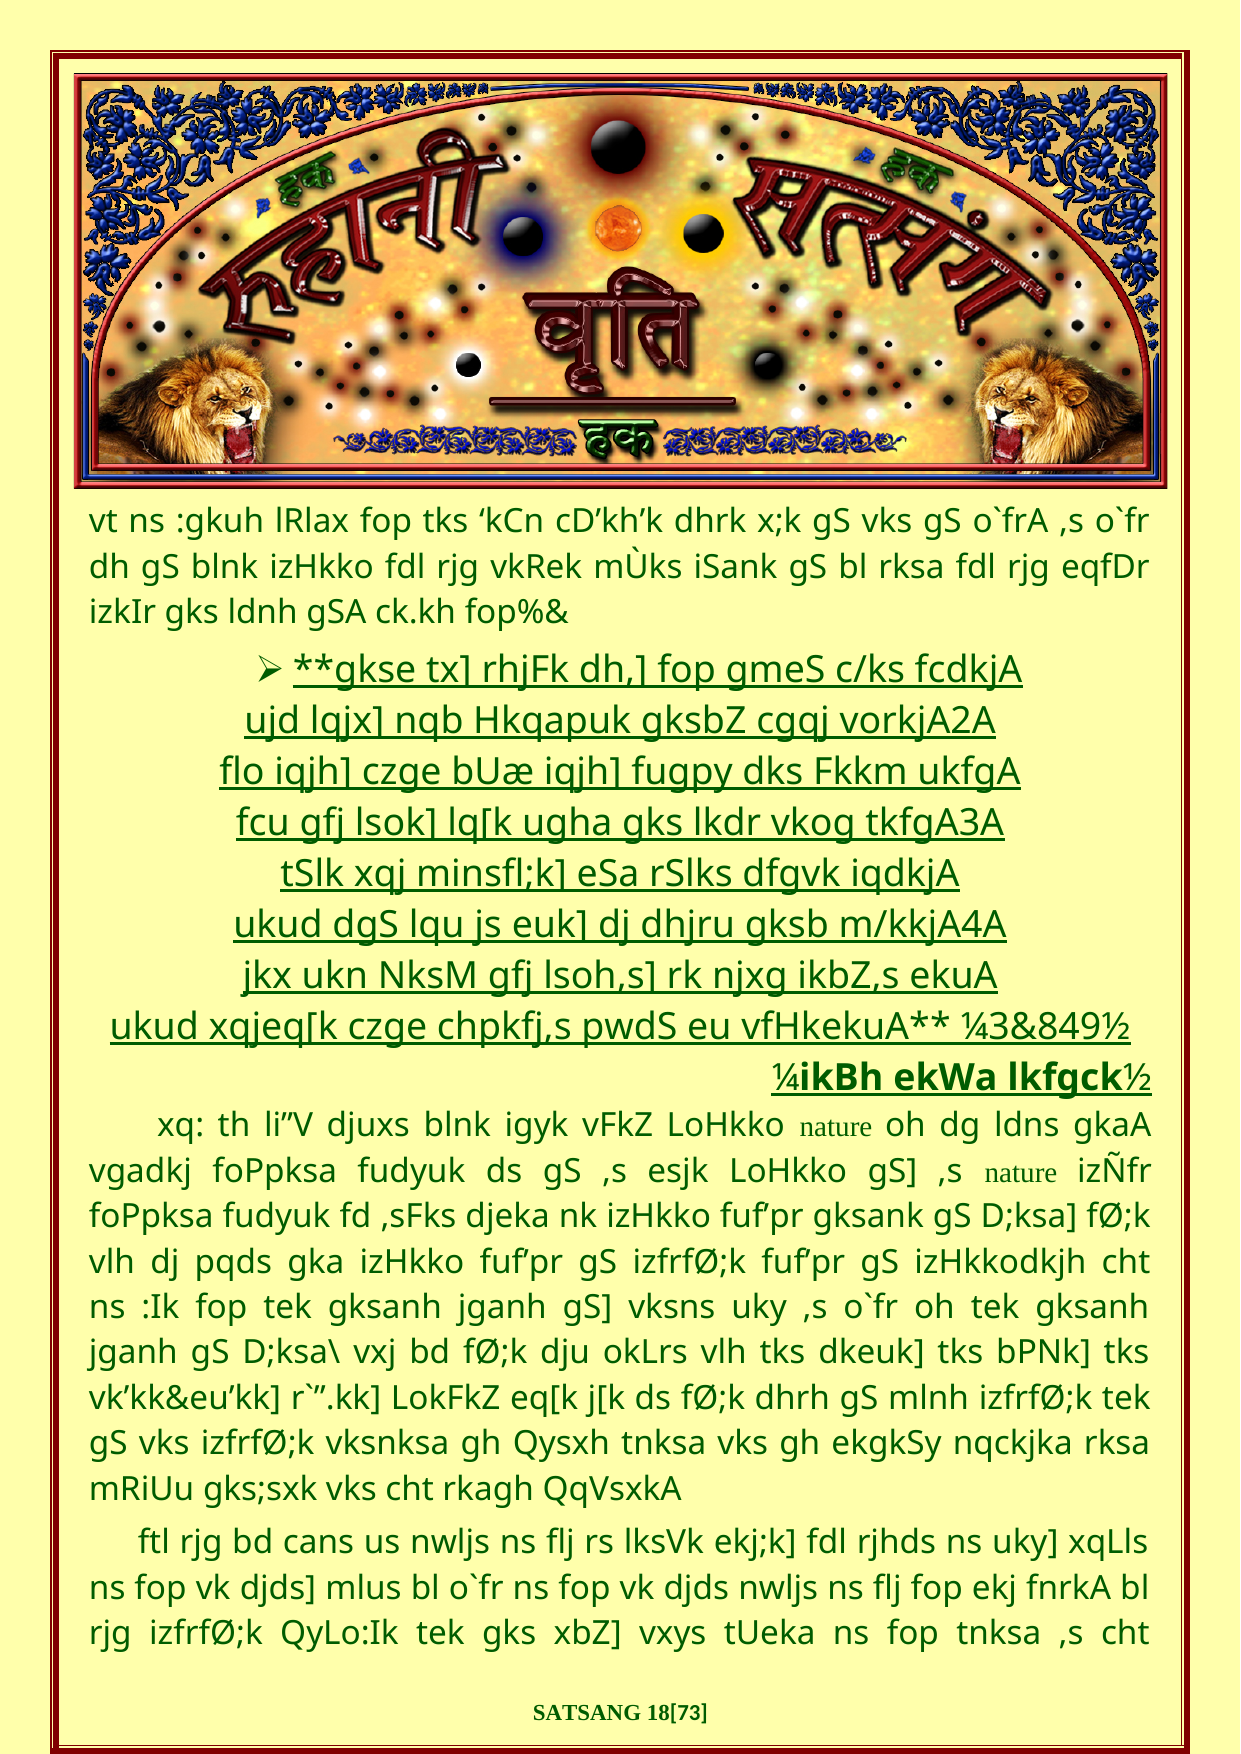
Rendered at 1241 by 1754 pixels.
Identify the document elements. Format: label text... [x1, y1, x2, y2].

text fcu gfj lsok] lq[k ugha gks lkdr vkog tkfgA3A [89, 795, 1152, 846]
text xq: th li”V djuxs blnk igyk vFkZ LoHkko nature oh dg ldns gkaA vgadkj foPpksa fudyuk ds gS ,s esjk LoHkko gS] ,s nature izÑfr foPpksa fudyuk fd ,sFks djeka nk izHkko fuf’pr gksank gS D;ksa] fØ;k vlh dj pqds gka izHkko fuf’pr gS izfrfØ;k fuf’pr gS izHkkodkjh cht ns :Ik fop tek gksanh jganh gS] vksns uky ,s o`fr oh tek gksanh jganh gS D;ksa\ vxj bd fØ;k dju okLrs vlh tks dkeuk] tks bPNk] tks vk’kk&eu’kk] r`”.kk] LokFkZ eq[k j[k ds fØ;k dhrh gS mlnh izfrfØ;k tek gS vks izfrfØ;k vksnksa gh Qysxh tnksa vks gh ekgkSy nqckjka rksa mRiUu gks;sxk vks cht rkagh QqVsxkA [89, 1101, 1152, 1510]
text ujd lqjx] nqb Hkqapuk gksbZ cgqj vorkjA2A [89, 693, 1152, 744]
text tSlk xqj minsfl;k] eSa rSlks dfgvk iqdkjA [89, 846, 1152, 897]
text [89, 1518, 1152, 1654]
list **gkse tx] rhjFk dh,] fop gmeS c/ks fcdkjA [126, 642, 1152, 693]
text ¼ikBh ekWa lkfgck½ [89, 1050, 1152, 1101]
text jkx ukn NksM gfj lsoh,s] rk njxg ikbZ,s ekuA [89, 948, 1152, 999]
text flo iqjh] czge bUæ iqjh] fugpy dks Fkkm ukfgA [89, 744, 1152, 795]
text ukud xqjeq[k czge chpkfj,s pwdS eu vfHkekuA** ¼3&849½ [89, 999, 1152, 1050]
picture [73, 73, 1168, 489]
text ukud dgS lqu js euk] dj dhjru gksb m/kkjA4A [89, 897, 1152, 948]
text vt ns :gkuh lRlax fop tks ‘kCn cD’kh’k dhrk x;k gS vks gS o`frA ,s o`fr dh gS blnk izHkko fdl rjg vkRek mÙks iSank gS bl rksa fdl rjg eqfDr izkIr gks ldnh gSA ck.kh fop%& [89, 497, 1152, 633]
